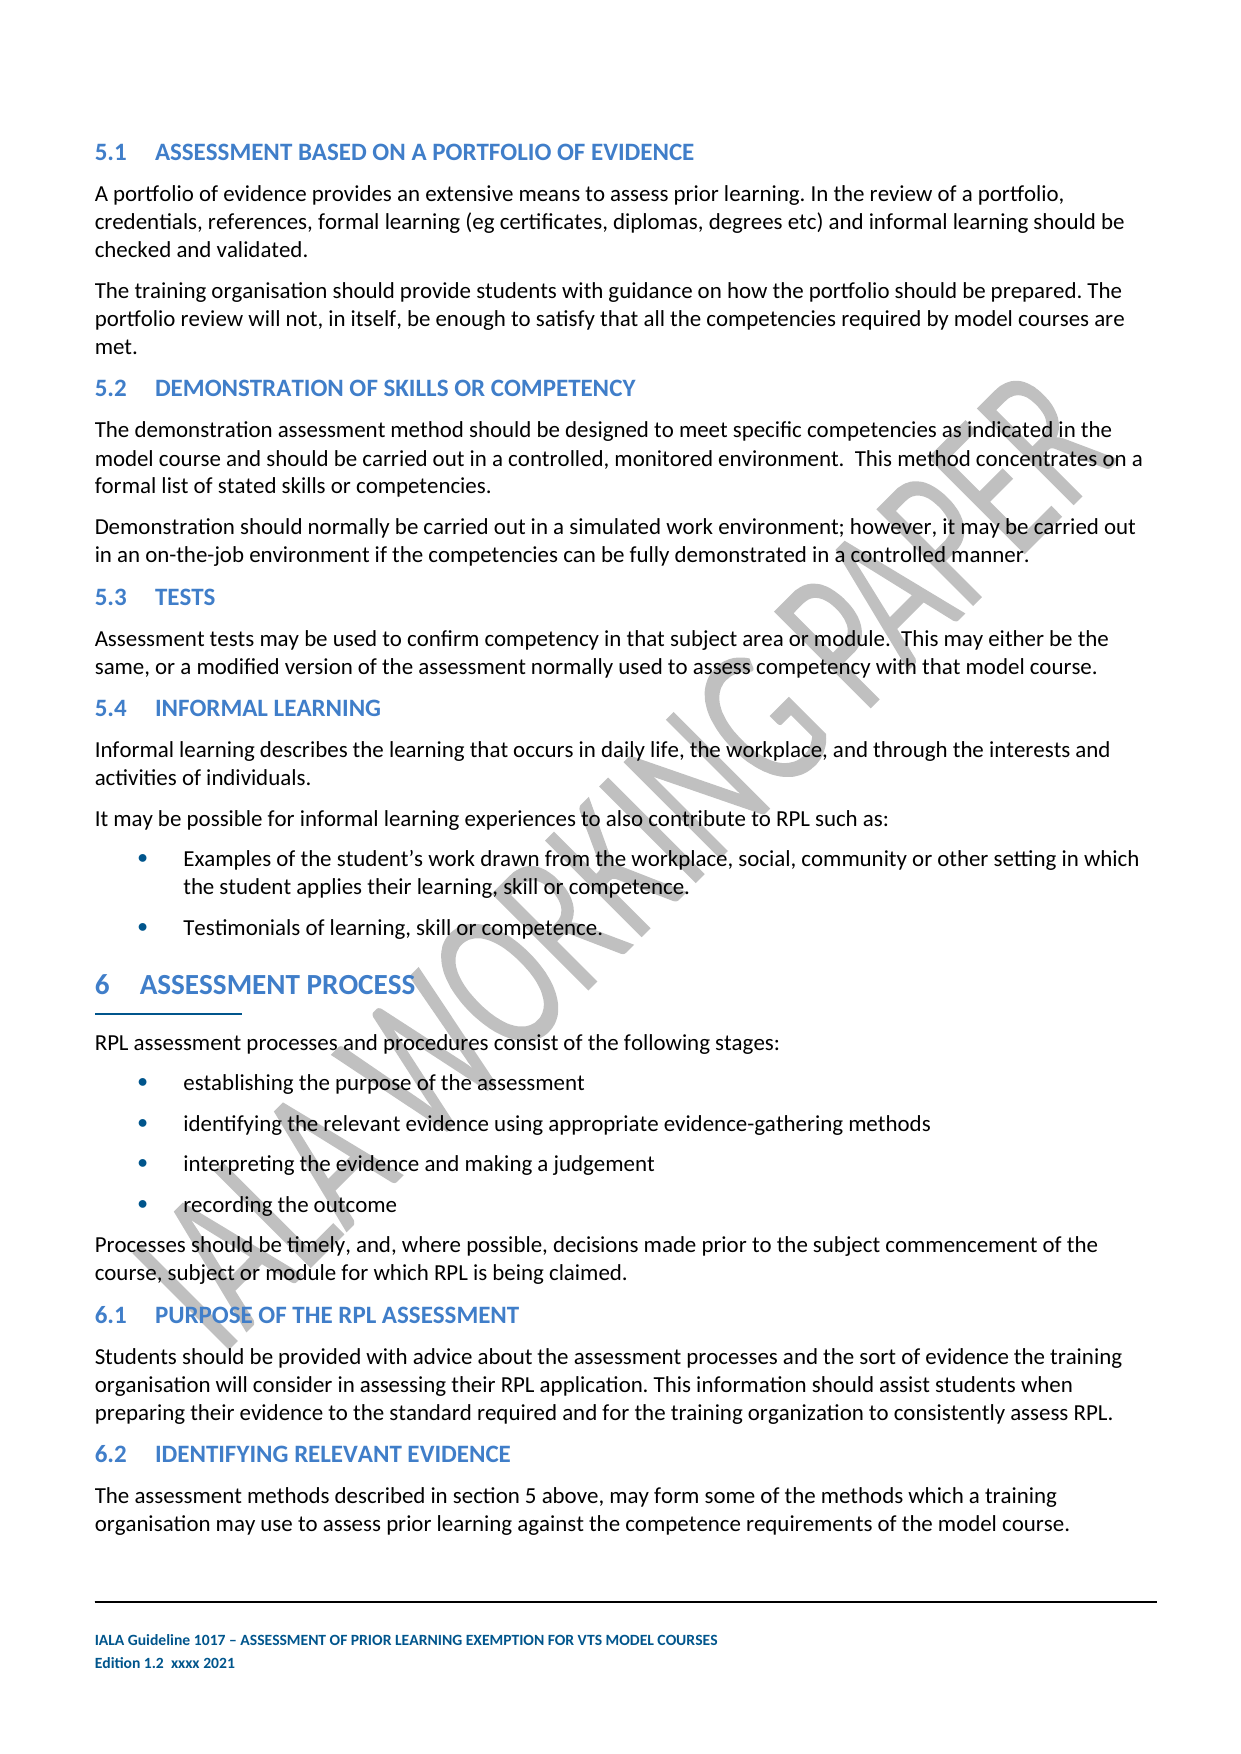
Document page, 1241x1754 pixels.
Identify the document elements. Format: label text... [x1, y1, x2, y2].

subtitle Identifying relevant evidence [94, 1438, 1084, 1469]
subtitle Purpose of the RPL assessment [94, 1299, 1084, 1329]
text interpreting the evidence and making a judgement [139, 1149, 1157, 1177]
subtitle tests [94, 581, 1084, 611]
text Processes should be timely, and, where possible, decisions made prior to the subject commencement of the course, subject or module for which RPL is being claimed. [94, 1230, 1157, 1286]
subtitle Assessment based on a portfolio of evidence [94, 136, 1084, 167]
text A portfolio of evidence provides an extensive means to assess prior learning. In the review of a portfolio, credentials, references, formal learning (eg certificates, diplomas, degrees etc) and informal learning should be checked and validated. [94, 179, 1157, 263]
text Assessment tests may be used to confirm competency in that subject area or module. This may either be the same, or a modified version of the assessment normally used to assess competency with that model course. [94, 624, 1157, 680]
text The assessment methods described in section 5 above, may form some of the methods which a training organisation may use to assess prior learning against the competence requirements of the model course. [94, 1481, 1157, 1537]
text recording the outcome [139, 1190, 1157, 1218]
text Students should be provided with advice about the assessment processes and the sort of evidence the training organisation will consider in assessing their RPL application. This information should assist students when preparing their evidence to the standard required and for the training organization to consistently assess RPL. [94, 1342, 1157, 1426]
text It may be possible for informal learning experiences to also contribute to RPL such as: [94, 804, 1157, 832]
subtitle ASSESSMENT PROCESS [94, 966, 1157, 1002]
text establishing the purpose of the assessment [139, 1068, 1157, 1096]
text Testimonials of learning, skill or competence. [139, 913, 1157, 941]
subtitle Demonstration of skills or competency [94, 373, 1084, 403]
text The demonstration assessment method should be designed to meet specific competencies as indicated in the model course and should be carried out in a controlled, monitored environment. This method concentrates on a formal list of stated skills or competencies. [94, 416, 1157, 500]
text Informal learning describes the learning that occurs in daily life, the workplace, and through the interests and activities of individuals. [94, 735, 1157, 791]
text identifying the relevant evidence using appropriate evidence-gathering methods [139, 1109, 1157, 1137]
text Examples of the student’s work drawn from the workplace, social, community or other setting in which the student applies their learning, skill or competence. [139, 844, 1157, 900]
subtitle Informal learning [94, 692, 1084, 723]
text RPL assessment processes and procedures consist of the following stages: [94, 1028, 1157, 1056]
text Demonstration should normally be carried out in a simulated work environment; however, it may be carried out in an on-the-job environment if the competencies can be fully demonstrated in a controlled manner. [94, 512, 1157, 568]
text The training organisation should provide students with guidance on how the portfolio should be prepared. The portfolio review will not, in itself, be enough to satisfy that all the competencies required by model courses are met. [94, 276, 1157, 360]
